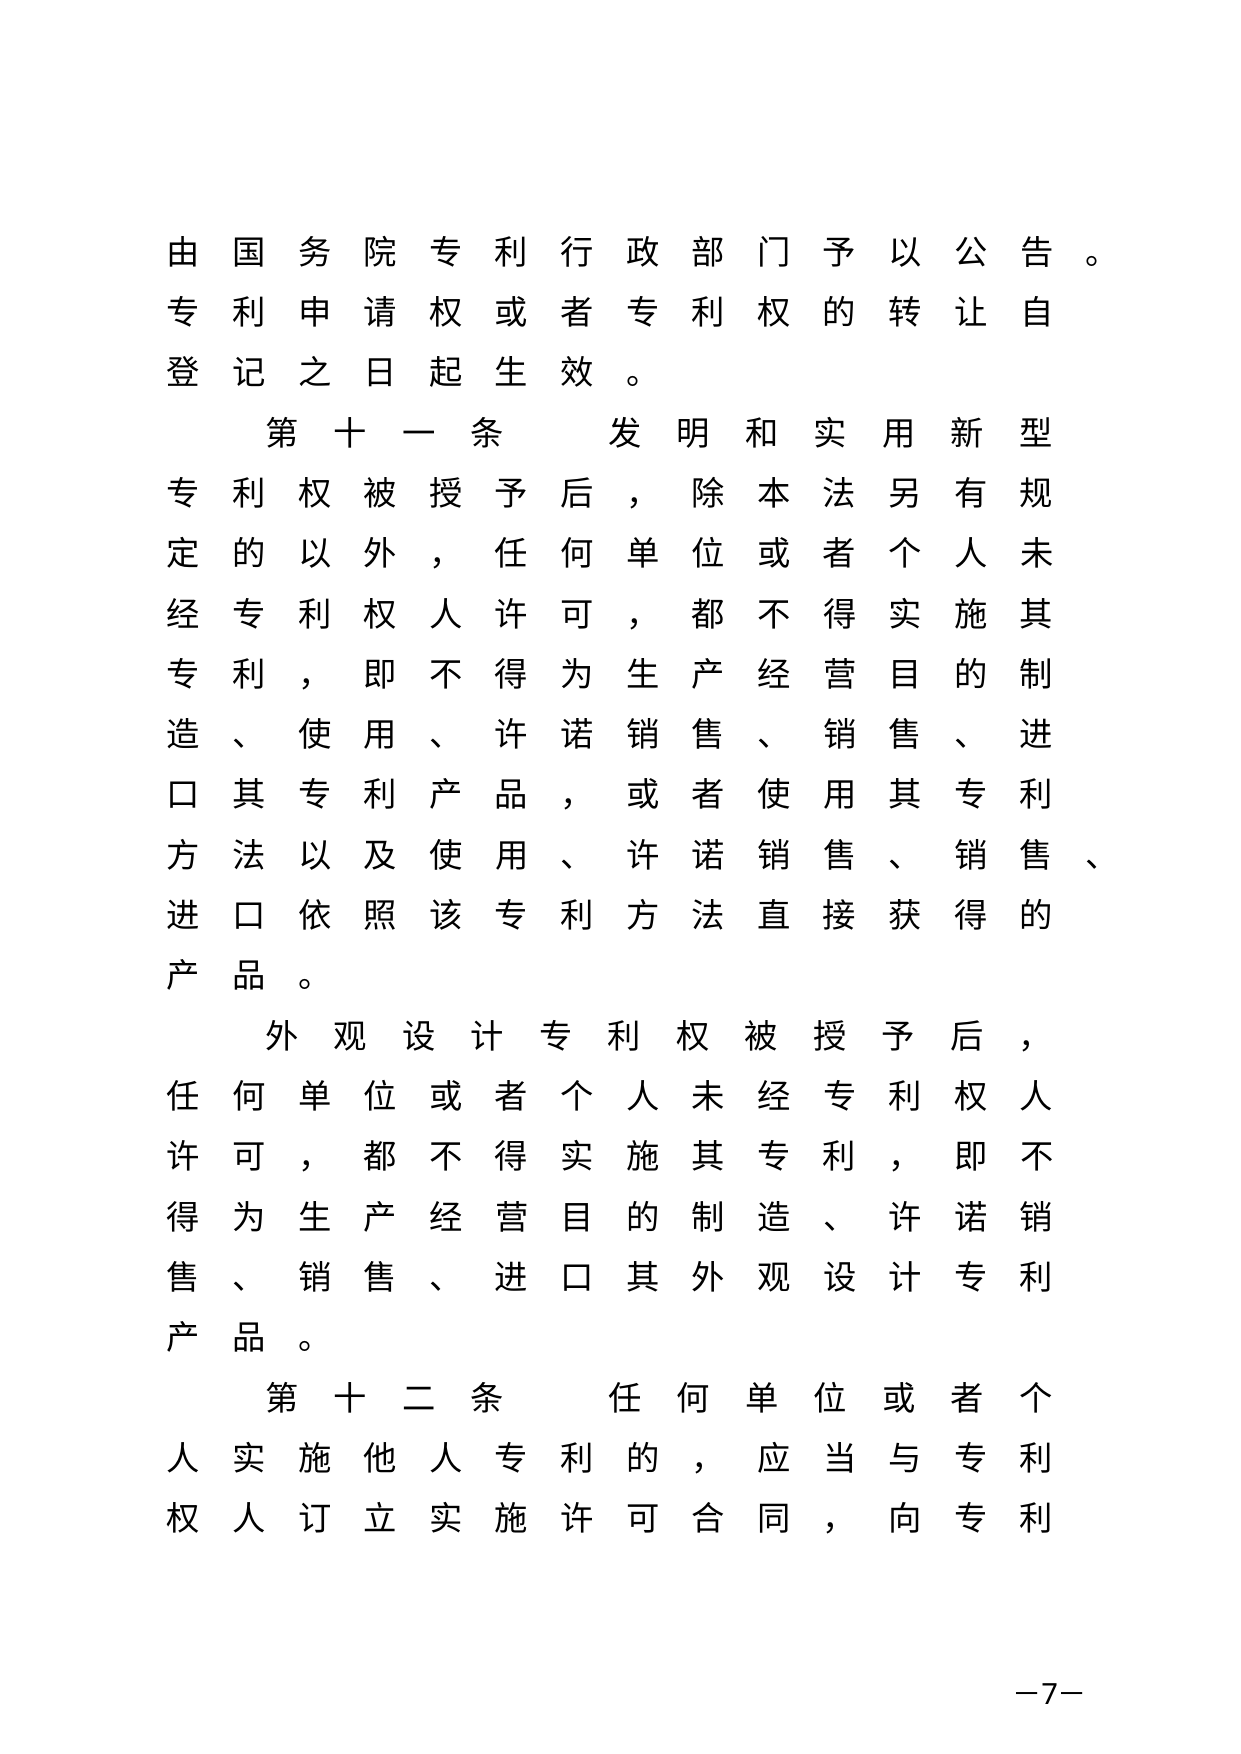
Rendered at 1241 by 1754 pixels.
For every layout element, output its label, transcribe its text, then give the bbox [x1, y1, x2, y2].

text 第十一条 发明和实用新型专利权被授予后，除本法另有规定的以外，任何单位或者个人未经专利权人许可，都不得实施其专利，即不得为生产经营目的制造、使用、许诺销售、销售、进口其专利产品，或者使用其专利方法以及使用、许诺销售、销售、进口依照该专利方法直接获得的产品。 [167, 400, 1085, 1003]
text 外观设计专利权被授予后，任何单位或者个人未经专利权人许可，都不得实施其专利，即不得为生产经营目的制造、许诺销售、销售、进口其外观设计专利产品。 [167, 1003, 1085, 1365]
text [167, 1365, 1085, 1546]
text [167, 219, 1085, 400]
